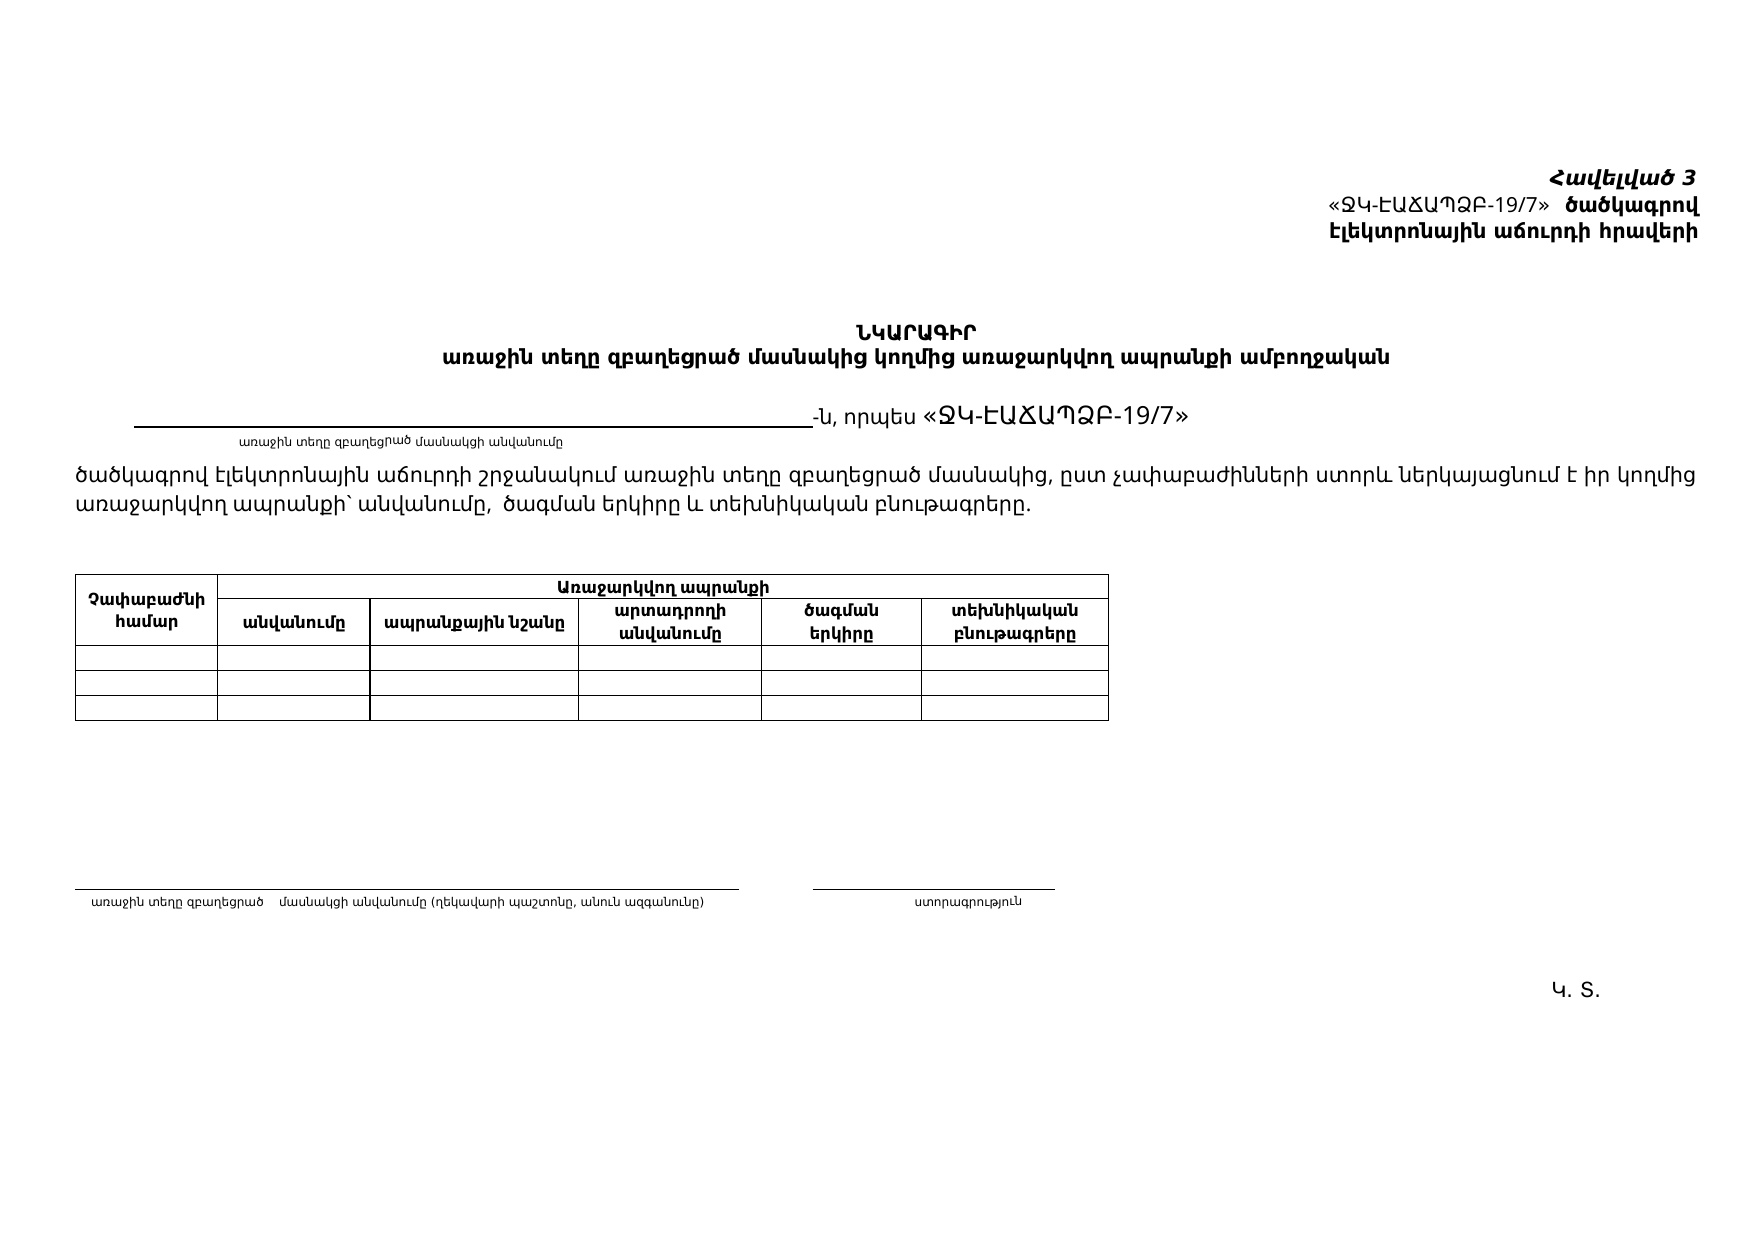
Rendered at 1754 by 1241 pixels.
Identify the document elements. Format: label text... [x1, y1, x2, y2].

subtitle առաջին տեղը զբաղեցրած մասնակից կողմից առաջարկվող ապրանքի ամբողջական [75, 345, 1698, 369]
table_cell [762, 646, 921, 670]
table_cell [76, 696, 217, 720]
text առաջին տեղը զբաղեցրած մասնակցի անվանումը (ղեկավարի պաշտոնը, անուն ազգանունը) ստորագրություն [75, 892, 1698, 921]
text էլեկտրոնային աճուրդի հրավերի [75, 219, 1698, 243]
text -ն, որպես «ՋԿ-ԷԱՃԱՊՁԲ-19/7» [75, 398, 1698, 432]
table_cell [371, 696, 578, 720]
text «ՋԿ-ԷԱՃԱՊՁԲ-19/7» ծածկագրով [75, 190, 1698, 219]
table_cell ապրանքային նշանը [371, 599, 578, 644]
table_cell [76, 646, 217, 670]
text Հավելված 3 [75, 166, 1698, 190]
table_cell [371, 646, 578, 670]
table_cell տեխնիկական բնութագրերը [922, 599, 1108, 644]
text ծածկագրով էլեկտրոնային աճուրդի շրջանակում առաջին տեղը զբաղեցրած մասնակից, ըստ չափաբաժինների ստորև ներկայացնում է իր կողմից առաջարկվող ապրանքի` անվանումը, ծագման երկիրը և տեխնիկական բնութագրերը. [75, 460, 1698, 517]
table_header Առաջարկվող ապրանքի [218, 575, 1108, 598]
table_cell [218, 696, 369, 720]
table_cell անվանումը [218, 599, 369, 644]
table_cell արտադրողի անվանումը [579, 599, 761, 644]
table_cell [76, 671, 217, 695]
table_cell [579, 696, 761, 720]
table_cell [922, 671, 1108, 695]
table_cell [218, 671, 369, 695]
table_cell [218, 646, 369, 670]
table_cell [579, 646, 761, 670]
text Կ. Տ. [75, 978, 1698, 1002]
table_cell [762, 696, 921, 720]
table_cell [922, 696, 1108, 720]
table_header Չափաբաժնի համար [76, 575, 217, 644]
text առաջին տեղը զբաղեցրած մասնակցի անվանումը [75, 432, 1698, 460]
table_cell [762, 671, 921, 695]
table_cell [579, 671, 761, 695]
table_cell [922, 646, 1108, 670]
table_cell [371, 671, 578, 695]
table_cell ծագման երկիրը [762, 599, 921, 644]
subtitle ՆԿԱՐԱԳԻՐ [75, 321, 1698, 345]
